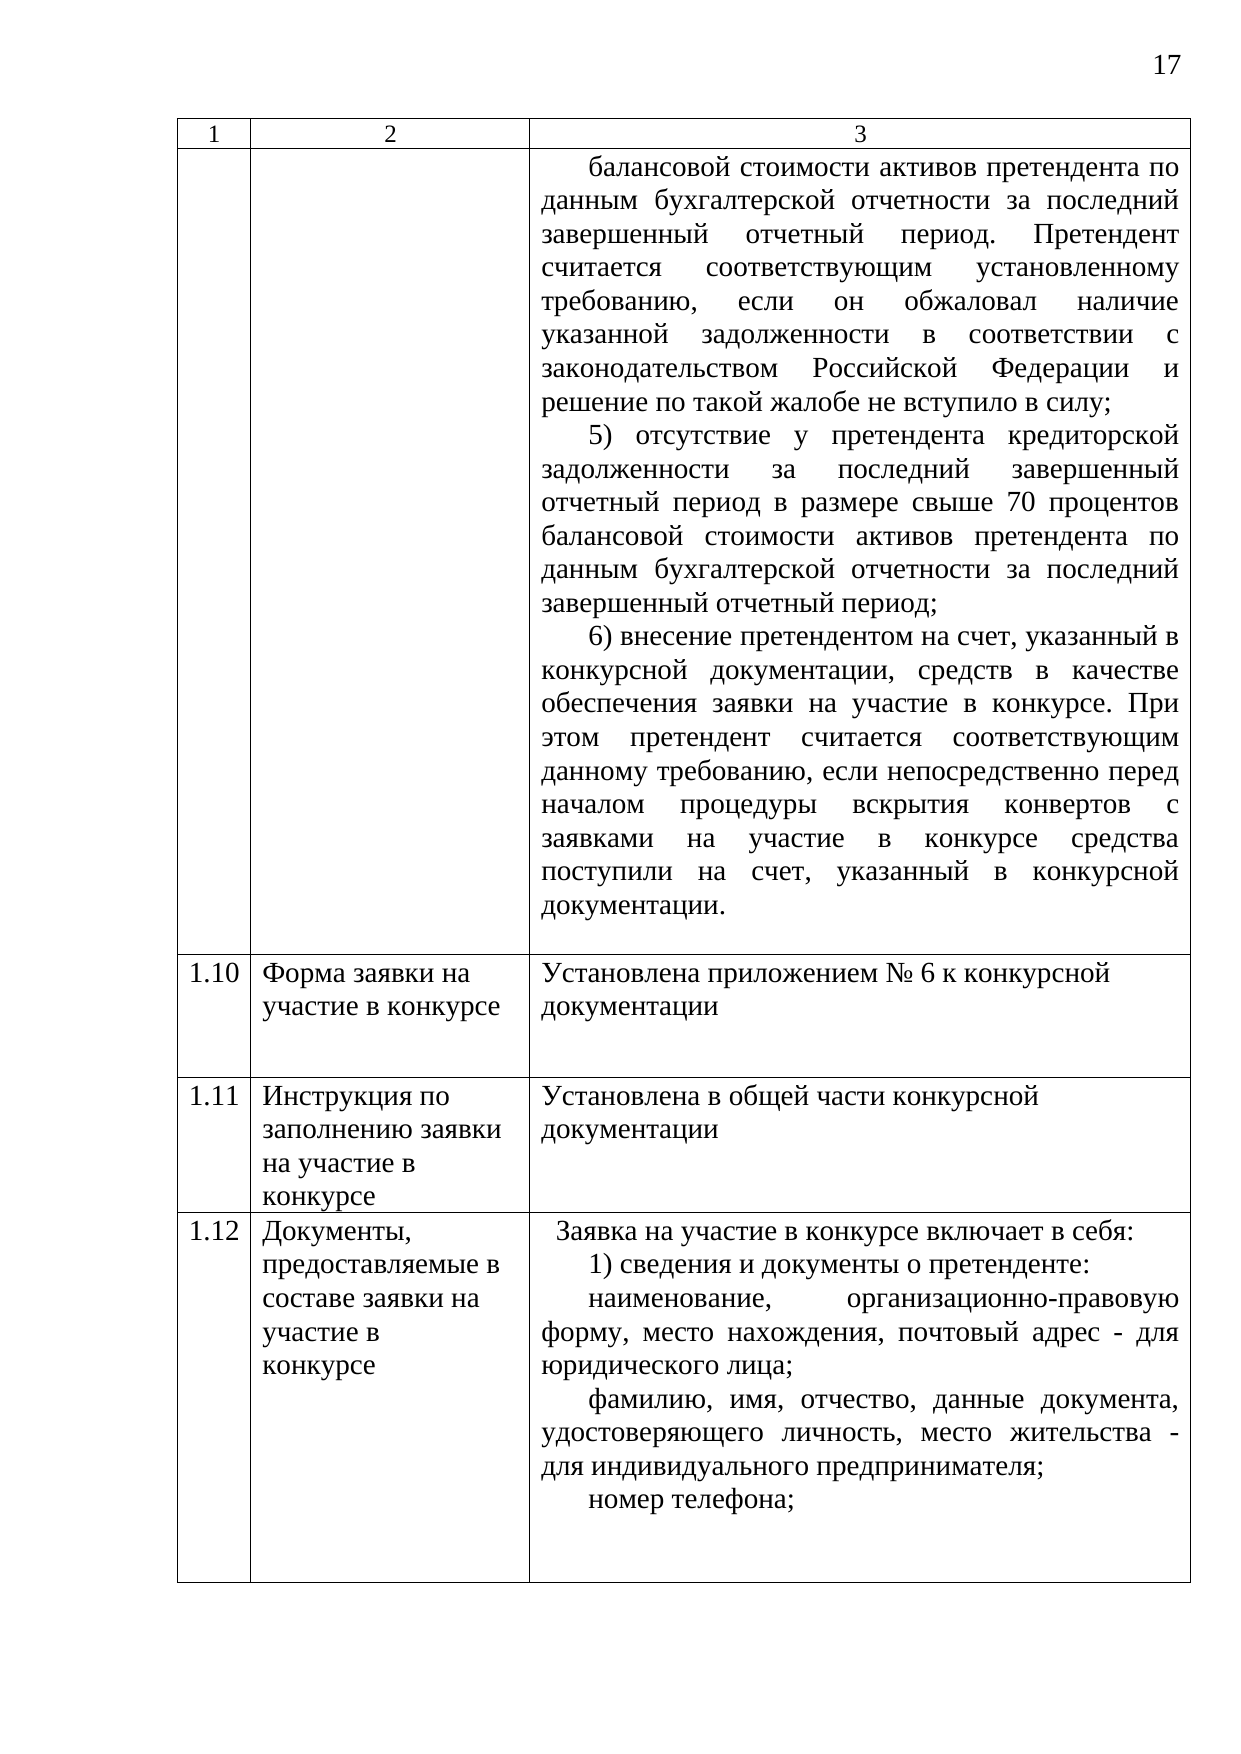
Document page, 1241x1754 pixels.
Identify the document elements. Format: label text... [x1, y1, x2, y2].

table_cell 1.11 [178, 1078, 250, 1212]
table_cell [178, 149, 250, 954]
table_cell Заявка на участие в конкурсе включает в себя: 1) сведения и документы о претенденте: наименование, организационно-правовую форму, место нахождения, почтовый адрес - для юридического лица; фамилию, имя, отчество, данные документа, удостоверяющего личность, место жительства - для индивидуального предпринимателя; номер телефона; [530, 1213, 1190, 1582]
table_cell [251, 149, 529, 954]
table_header 2 [251, 119, 529, 148]
table_cell балансовой стоимости активов претендента по данным бухгалтерской отчетности за последний завершенный отчетный период. Претендент считается соответствующим установленному требованию, если он обжаловал наличие указанной задолженности в соответствии с законодательством Российской Федерации и решение по такой жалобе не вступило в силу; 5) отсутствие у претендента кредиторской задолженности за последний завершенный отчетный период в размере свыше 70 процентов балансовой стоимости активов претендента по данным бухгалтерской отчетности за последний завершенный отчетный период; 6) внесение претендентом на счет, указанный в конкурсной документации, средств в качестве обеспечения заявки на участие в конкурсе. При этом претендент считается соответствующим данному требованию, если непосредственно перед началом процедуры вскрытия конвертов с заявками на участие в конкурсе средства поступили на счет, указанный в конкурсной документации. [530, 149, 1190, 954]
table_cell Документы, предоставляемые в составе заявки на участие в конкурсе [251, 1213, 529, 1582]
table_header 3 [530, 119, 1190, 148]
table_header 1 [178, 119, 250, 148]
table_cell Установлена в общей части конкурсной документации [530, 1078, 1190, 1212]
table_cell 1.10 [178, 955, 250, 1077]
table_cell Инструкция по заполнению заявки на участие в конкурсе [251, 1078, 529, 1212]
table_cell Установлена приложением № 6 к конкурсной документации [530, 955, 1190, 1077]
table_cell 1.12 [178, 1213, 250, 1582]
table_cell Форма заявки на участие в конкурсе [251, 955, 529, 1077]
